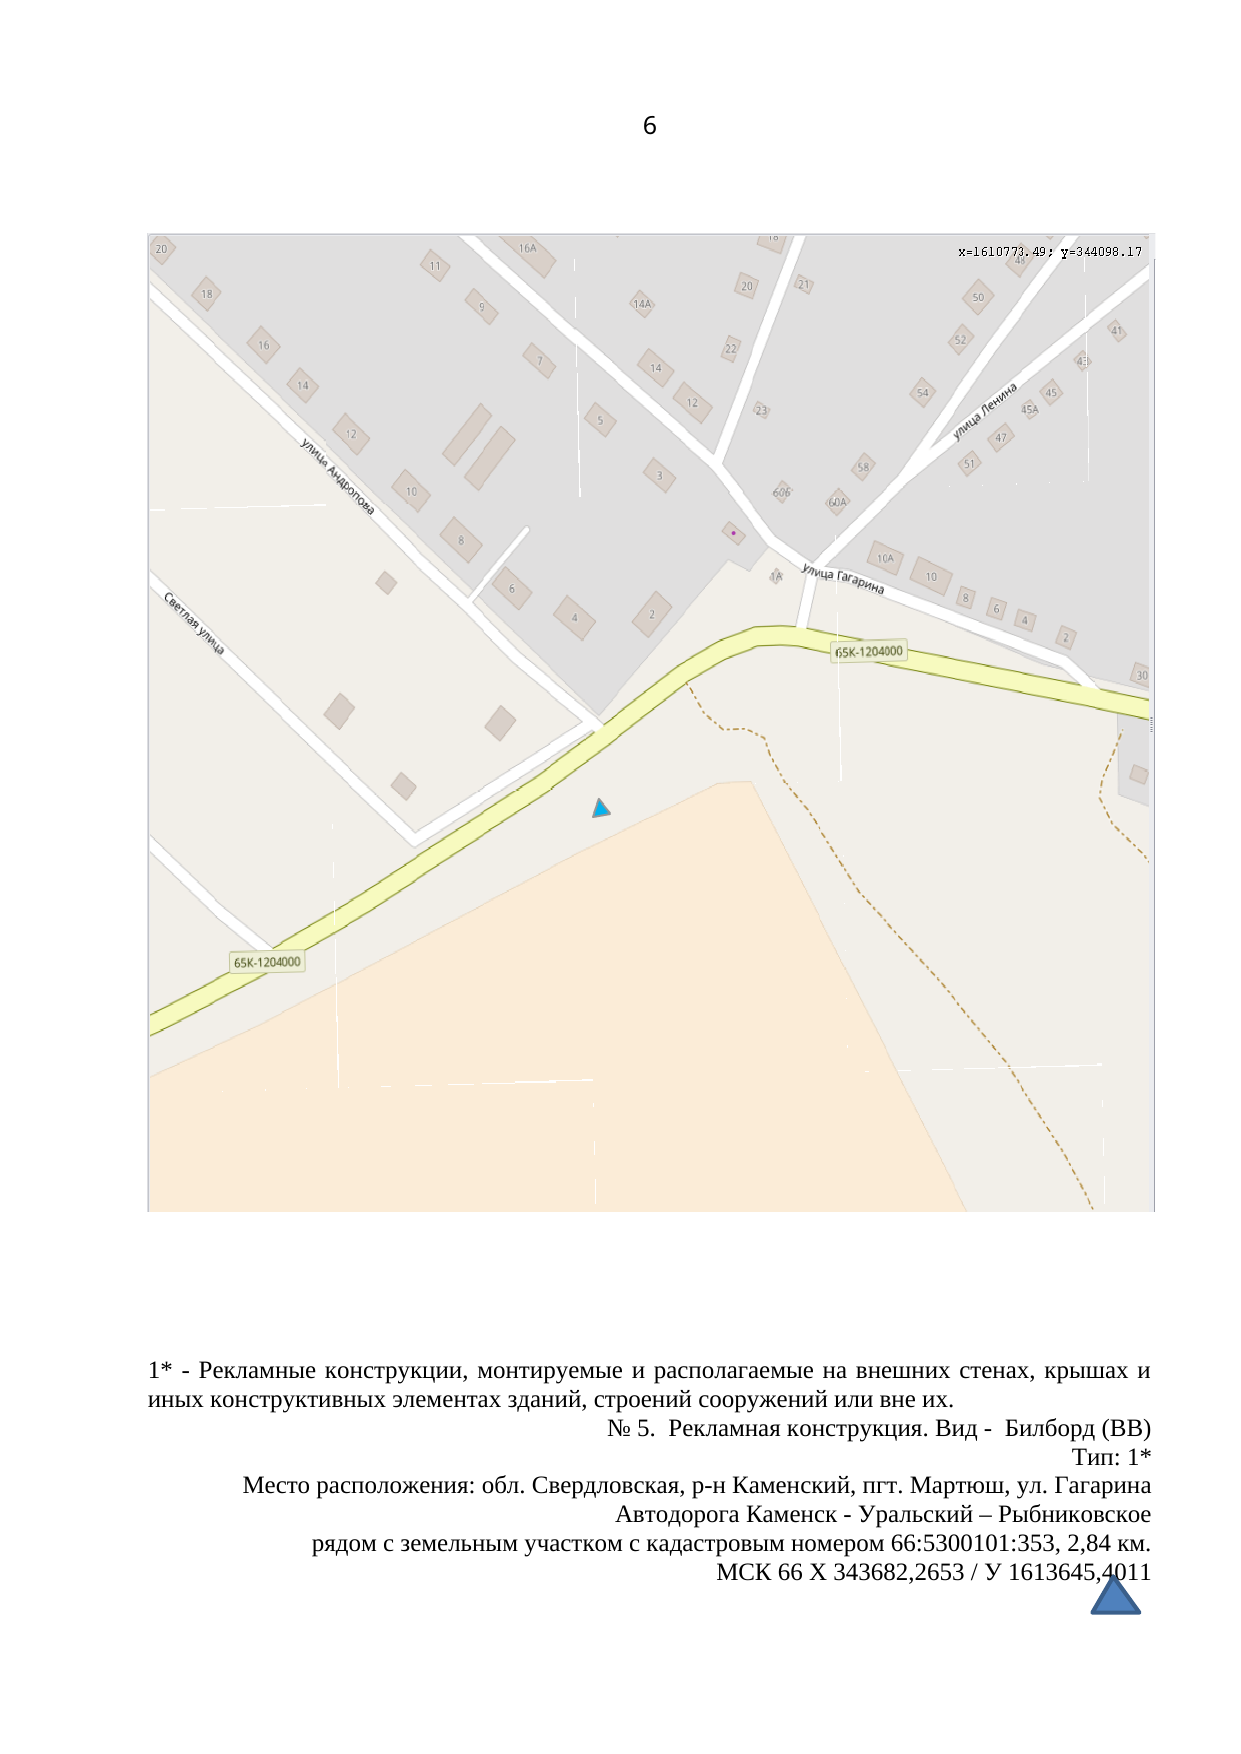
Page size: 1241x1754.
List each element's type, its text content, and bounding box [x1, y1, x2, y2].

text 1* - Рекламные конструкции, монтируемые и располагаемые на внешних стенах, крышах и иных конструктивных элементах зданий, строений сооружений или вне их. [148, 1355, 1152, 1413]
picture [147, 233, 1156, 1212]
text МСК 66 Х 343682,2653 / У 1613645,4011 [148, 1557, 1152, 1585]
text Тип: 1* [148, 1442, 1152, 1470]
text рядом с земельным участком с кадастровым номером 66:5300101:353, 2,84 км. [148, 1528, 1152, 1557]
text Автодорога Каменск - Уральский – Рыбниковское [148, 1499, 1152, 1528]
text № 5. Рекламная конструкция. Вид - Билборд (ВВ) [148, 1413, 1152, 1442]
text Место расположения: обл. Свердловская, р-н Каменский, пгт. Мартюш, ул. Гагарина [148, 1470, 1152, 1499]
